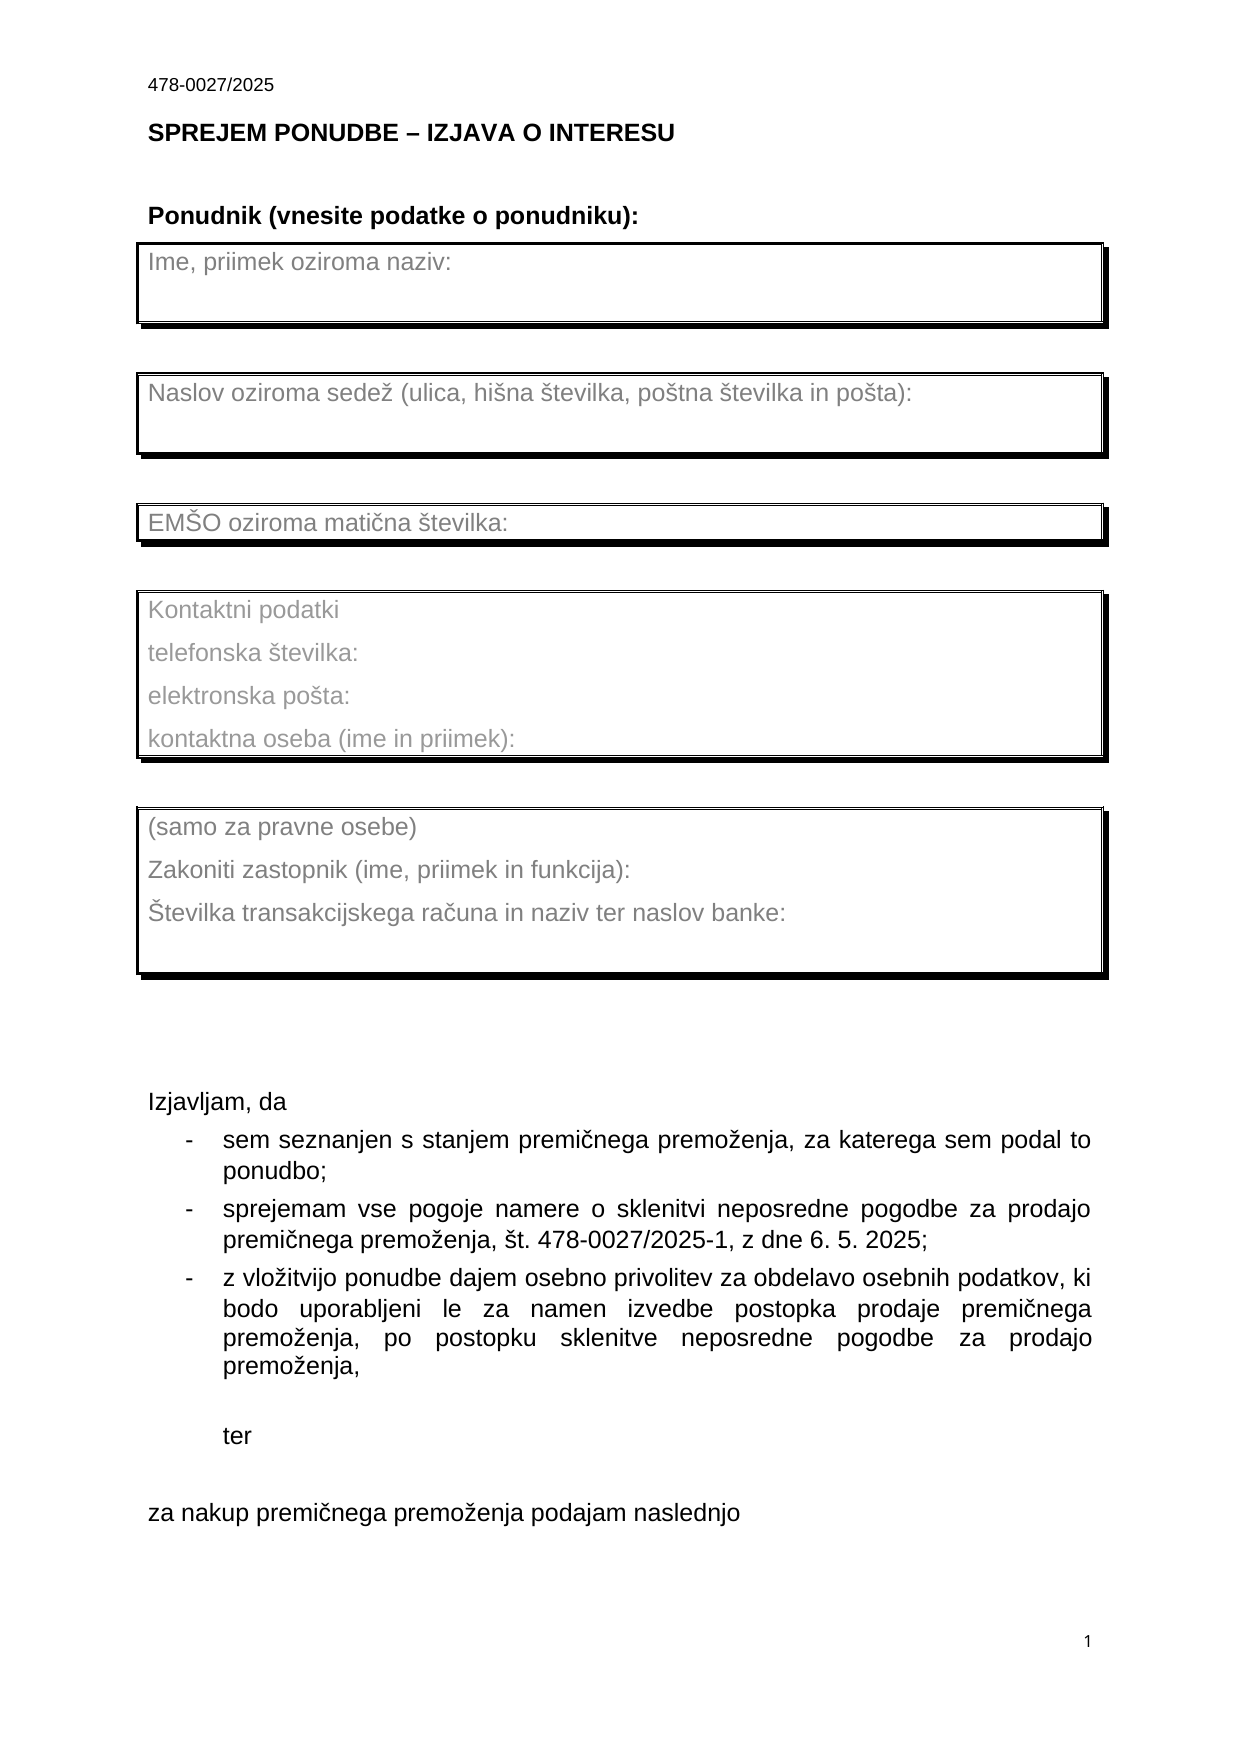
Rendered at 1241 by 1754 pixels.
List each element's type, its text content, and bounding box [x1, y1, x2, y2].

text SPREJEM PONUDBE – IZJAVA O INTERESU [148, 118, 1093, 147]
text (samo za pravne osebe) [139, 810, 1101, 840]
text Ime, priimek oziroma naziv: [139, 245, 1101, 276]
text za nakup premičnega premoženja podajam naslednjo [148, 1498, 1093, 1526]
text Številka transakcijskega računa in naziv ter naslov banke: [139, 893, 1101, 927]
text kontaktna oseba (ime in priimek): [139, 719, 1101, 755]
text ter [223, 1421, 1093, 1450]
list sprejemam vse pogoje namere o sklenitvi neposredne pogodbe za prodajo premičnega premoženja, št. 478-0027/2025-1, z dne 6. 5. 2025; [185, 1191, 1093, 1253]
text Zakoniti zastopnik (ime, priimek in funkcija): [139, 849, 1101, 883]
text EMŠO oziroma matična številka: [139, 506, 1101, 539]
text Naslov oziroma sedež (ulica, hišna številka, poštna številka in pošta): [139, 376, 1101, 406]
text Kontaktni podatki [139, 593, 1101, 624]
list sem seznanjen s stanjem premičnega premoženja, za katerega sem podal to ponudbo; [185, 1122, 1093, 1184]
text elektronska pošta: [139, 676, 1101, 710]
list z vložitvijo ponudbe dajem osebno privolitev za obdelavo osebnih podatkov, ki bodo uporabljeni le za namen izvedbe postopka prodaje premičnega premoženja, po postopku sklenitve neposredne pogodbe za prodajo premoženja, [185, 1260, 1093, 1380]
text telefonska številka: [139, 633, 1101, 667]
text Izjavljam, da [148, 1087, 1093, 1115]
text Ponudnik (vnesite podatke o ponudniku): [148, 201, 1093, 229]
